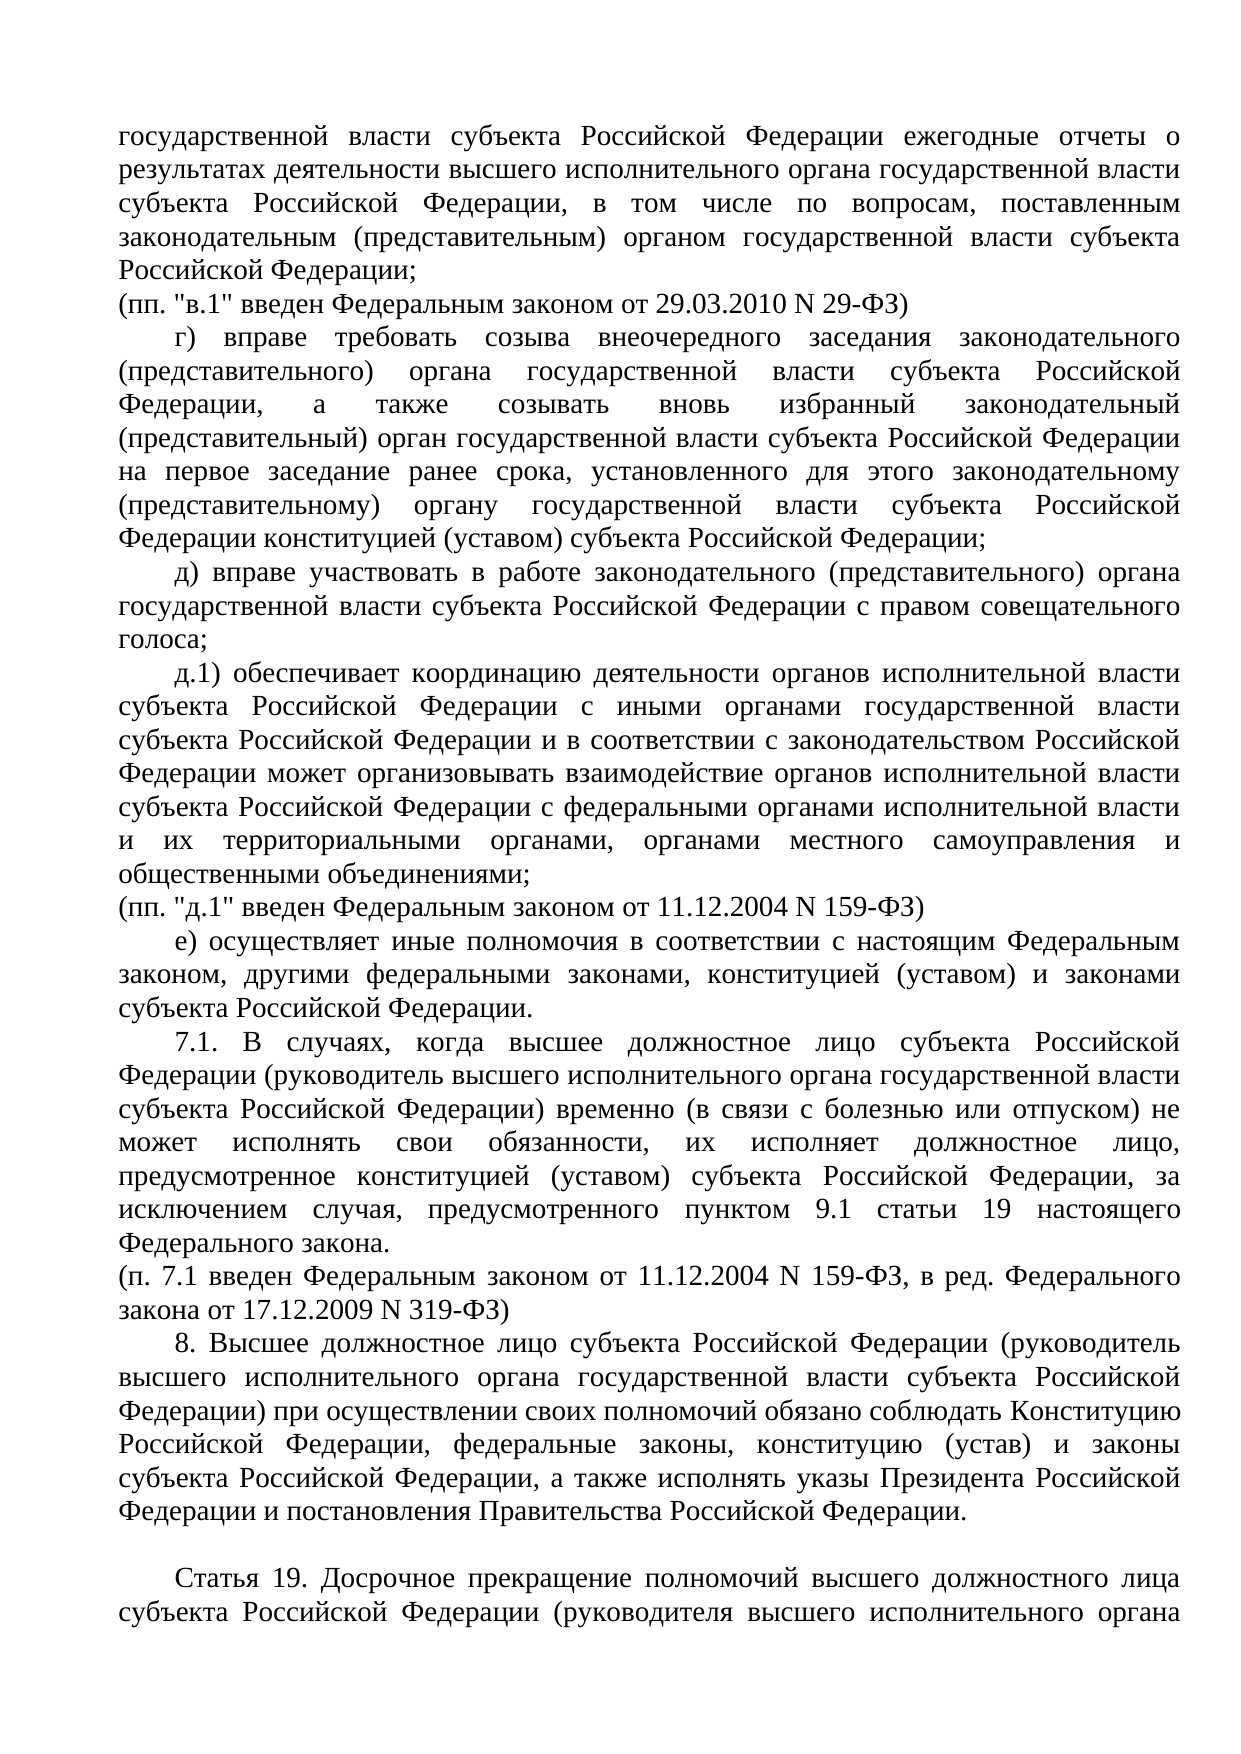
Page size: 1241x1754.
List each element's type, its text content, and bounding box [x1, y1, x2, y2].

text (пп. "д.1" введен Федеральным законом от 11.12.2004 N 159-ФЗ) [118, 889, 1181, 923]
text (пп. "в.1" введен Федеральным законом от 29.03.2010 N 29-ФЗ) [118, 286, 1181, 319]
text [118, 1560, 1181, 1627]
text 8. Высшее должностное лицо субъекта Российской Федерации (руководитель высшего исполнительного органа государственной власти субъекта Российской Федерации) при осуществлении своих полномочий обязано соблюдать Конституцию Российской Федерации, федеральные законы, конституцию (устав) и законы субъекта Российской Федерации, а также исполнять указы Президента Российской Федерации и постановления Правительства Российской Федерации. [118, 1326, 1181, 1527]
text д.1) обеспечивает координацию деятельности органов исполнительной власти субъекта Российской Федерации с иными органами государственной власти субъекта Российской Федерации и в соответствии с законодательством Российской Федерации может организовывать взаимодействие органов исполнительной власти субъекта Российской Федерации с федеральными органами исполнительной власти и их территориальными органами, органами местного самоуправления и общественными объединениями; [118, 655, 1181, 889]
text 7.1. В случаях, когда высшее должностное лицо субъекта Российской Федерации (руководитель высшего исполнительного органа государственной власти субъекта Российской Федерации) временно (в связи с болезнью или отпуском) не может исполнять свои обязанности, их исполняет должностное лицо, предусмотренное конституцией (уставом) субъекта Российской Федерации, за исключением случая, предусмотренного пунктом 9.1 статьи 19 настоящего Федерального закона. [118, 1024, 1181, 1258]
text г) вправе требовать созыва внеочередного заседания законодательного (представительного) органа государственной власти субъекта Российской Федерации, а также созывать вновь избранный законодательный (представительный) орган государственной власти субъекта Российской Федерации на первое заседание ранее срока, установленного для этого законодательному (представительному) органу государственной власти субъекта Российской Федерации конституцией (уставом) субъекта Российской Федерации; [118, 319, 1181, 554]
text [118, 118, 1181, 286]
text е) осуществляет иные полномочия в соответствии с настоящим Федеральным законом, другими федеральными законами, конституцией (уставом) и законами субъекта Российской Федерации. [118, 923, 1181, 1024]
text (п. 7.1 введен Федеральным законом от 11.12.2004 N 159-ФЗ, в ред. Федерального закона от 17.12.2009 N 319-ФЗ) [118, 1258, 1181, 1326]
text д) вправе участвовать в работе законодательного (представительного) органа государственной власти субъекта Российской Федерации с правом совещательного голоса; [118, 554, 1181, 655]
